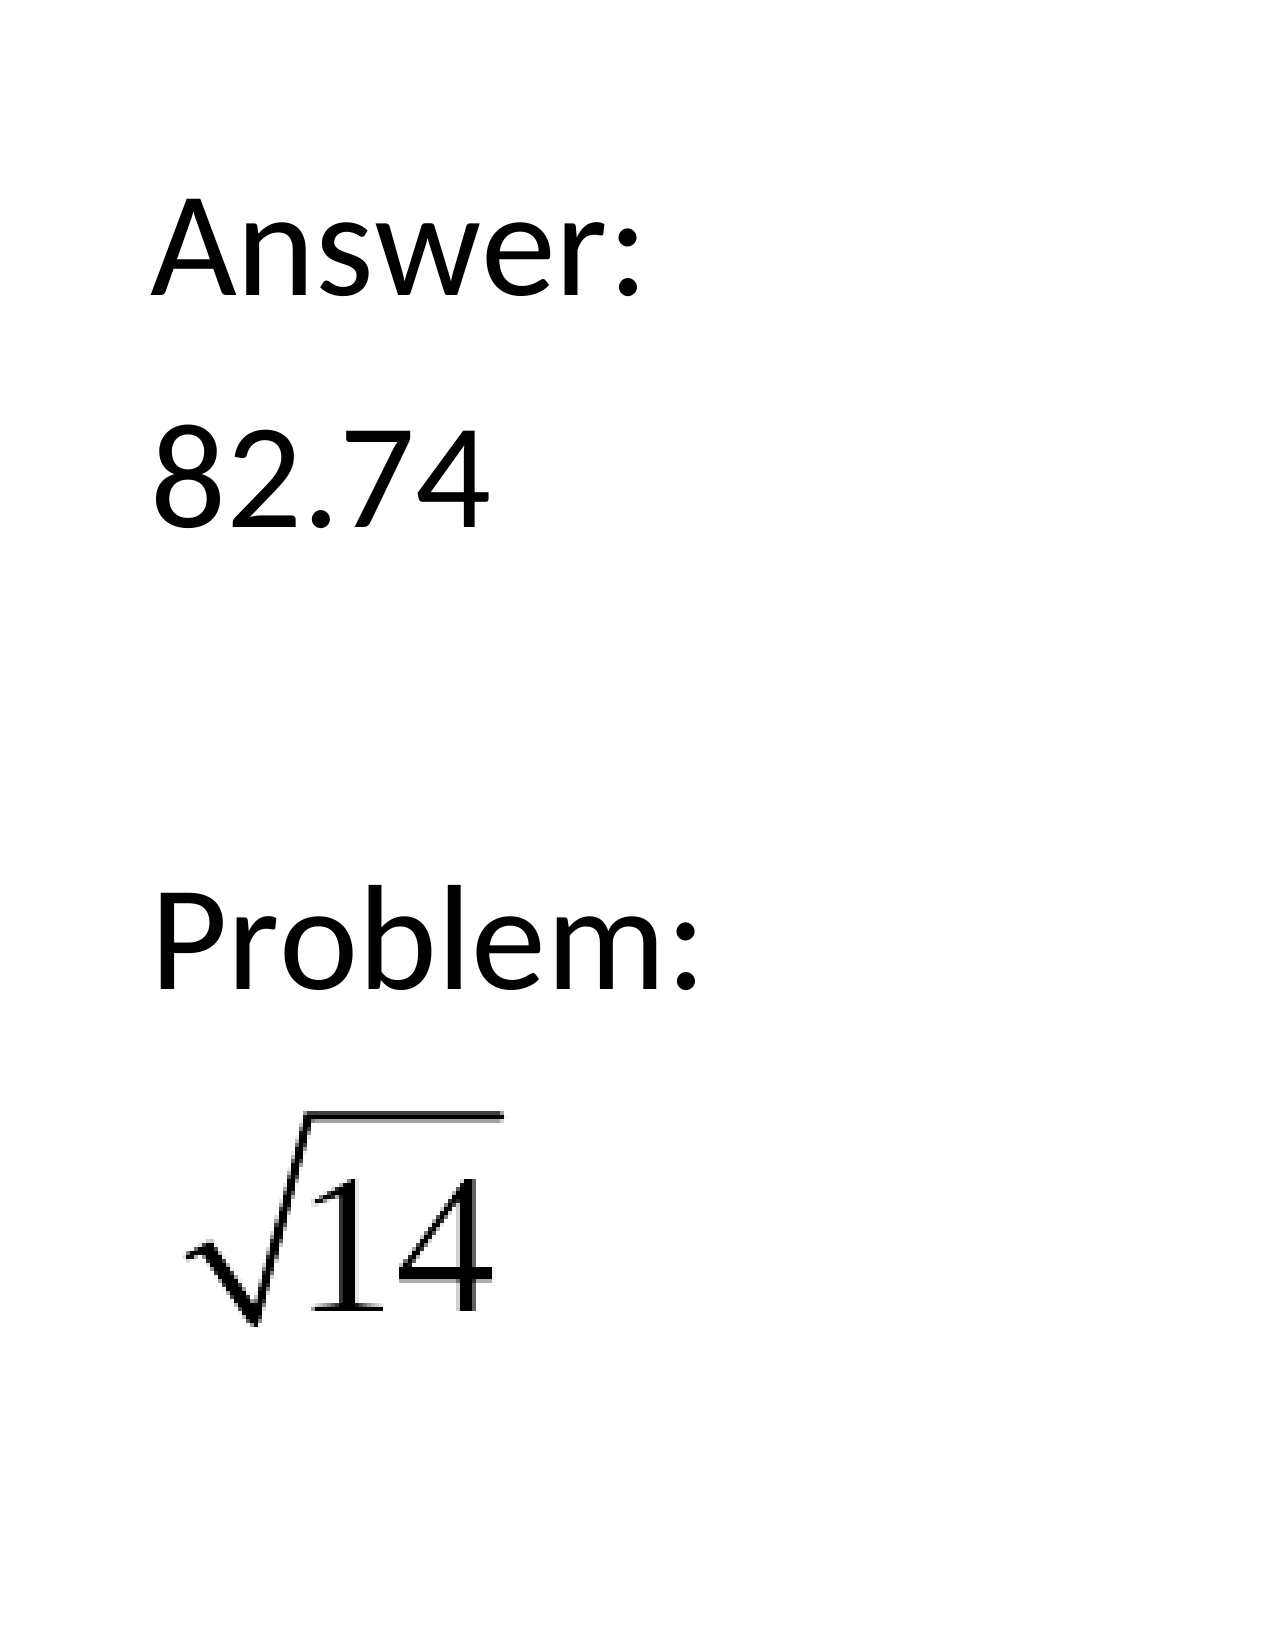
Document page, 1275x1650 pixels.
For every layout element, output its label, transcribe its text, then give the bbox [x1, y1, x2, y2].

text Answer: [150, 150, 1125, 333]
text 82.74 [150, 381, 1125, 564]
text Problem: [150, 844, 1125, 1027]
